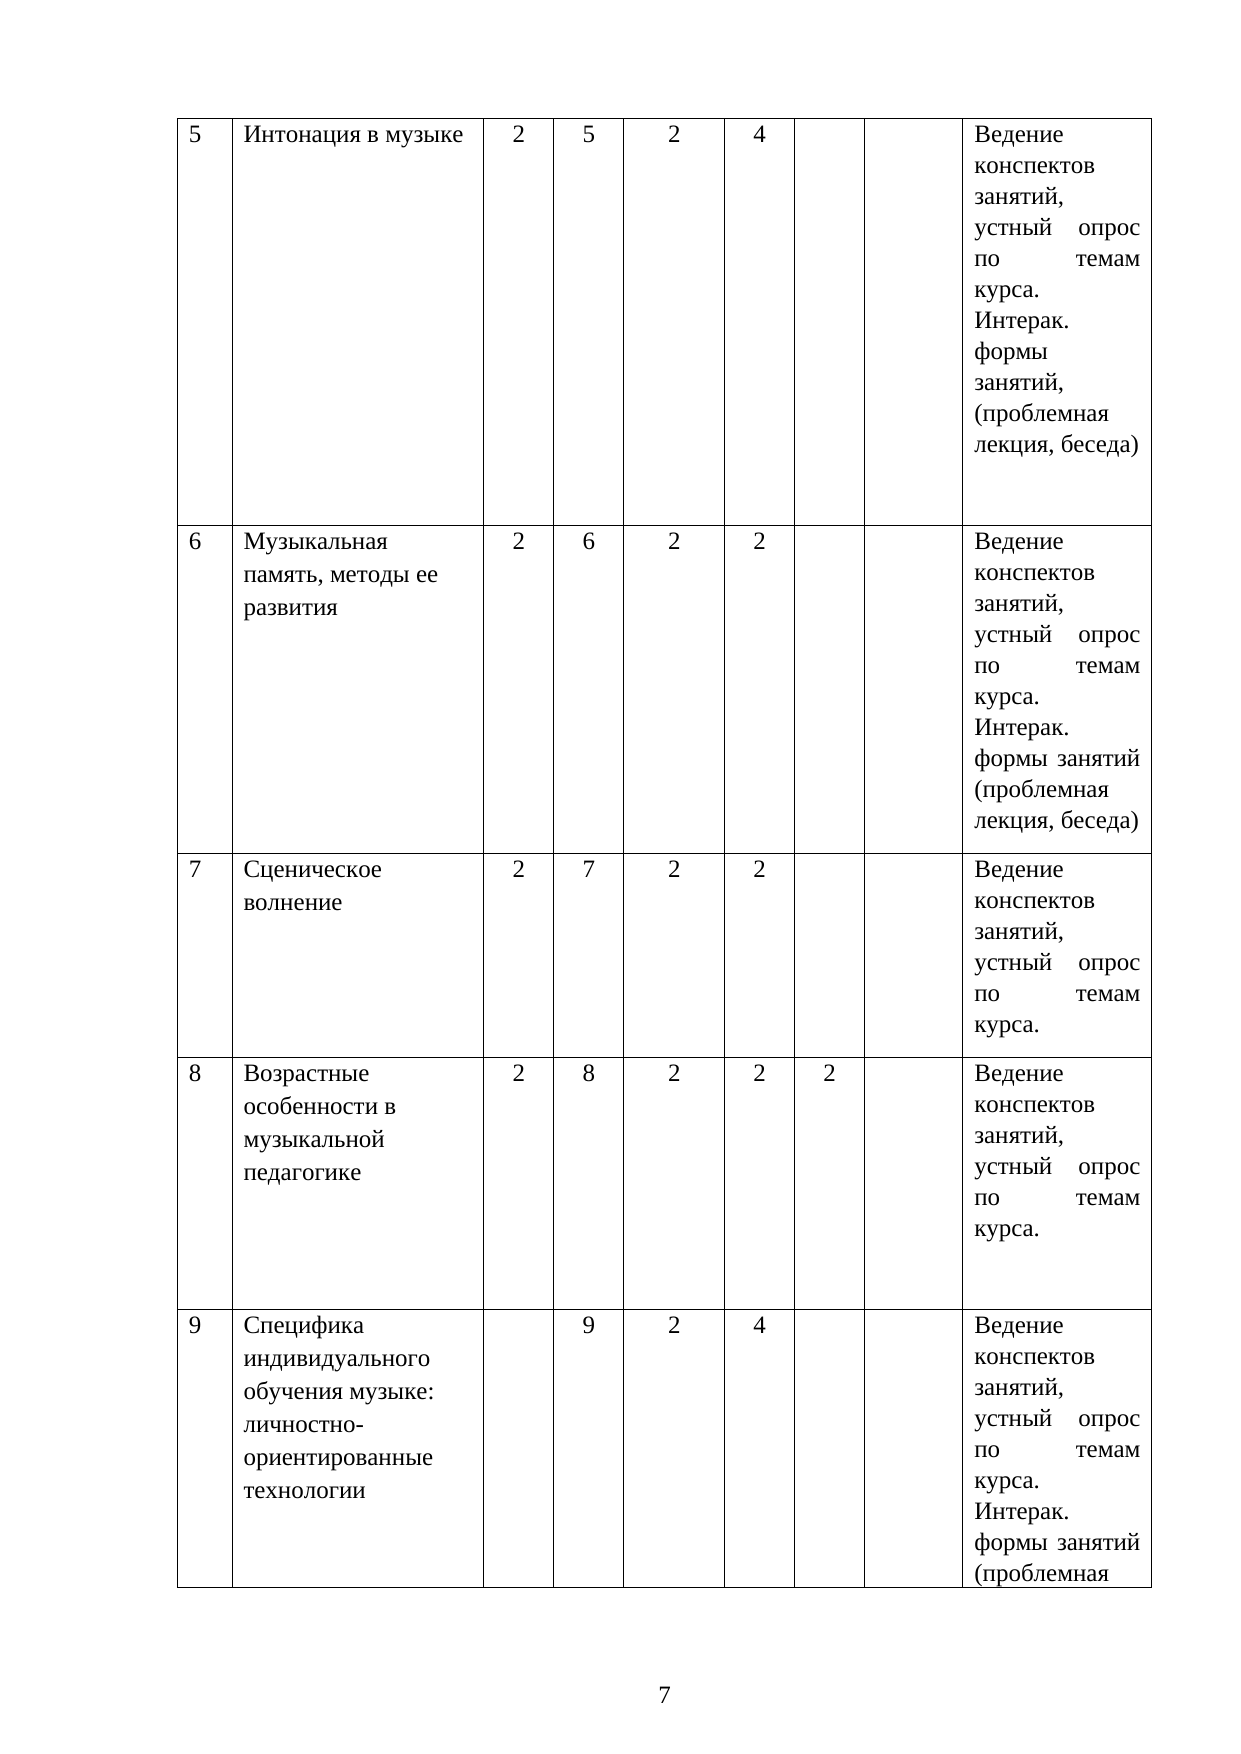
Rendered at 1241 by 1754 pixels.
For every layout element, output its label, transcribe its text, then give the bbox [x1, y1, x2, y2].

table_cell [865, 119, 962, 525]
table_cell 8 [178, 1058, 232, 1309]
table_cell 4 [725, 1310, 794, 1587]
table_cell 5 [178, 119, 232, 525]
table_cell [963, 1310, 1151, 1587]
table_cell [233, 1310, 483, 1587]
table_cell [484, 1310, 553, 1587]
table_cell Ведение конспектов занятий, устный опрос по темам курса. [963, 854, 1151, 1057]
table_cell Музыкальная память, методы ее развития [233, 526, 483, 853]
table_cell 5 [554, 119, 623, 525]
table_cell 2 [624, 119, 724, 525]
table_cell 2 [484, 119, 553, 525]
table_cell Ведение конспектов занятий, устный опрос по темам курса. Интерак. формы занятий, (проблемная лекция, беседа) [963, 119, 1151, 525]
table_cell 2 [484, 1058, 553, 1309]
table_cell [865, 526, 962, 853]
table_cell 2 [624, 854, 724, 1057]
table_cell 2 [484, 854, 553, 1057]
table_cell [865, 1310, 962, 1587]
table_cell 2 [624, 1310, 724, 1587]
table_cell 2 [725, 526, 794, 853]
table_cell Сценическое волнение [233, 854, 483, 1057]
table_cell 7 [554, 854, 623, 1057]
table_cell 6 [554, 526, 623, 853]
table_cell Интонация в музыке [233, 119, 483, 525]
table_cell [963, 526, 1151, 853]
table_cell 2 [484, 526, 553, 853]
table_cell 9 [178, 1310, 232, 1587]
table_cell [865, 854, 962, 1057]
table_cell 9 [554, 1310, 623, 1587]
table_cell 2 [725, 854, 794, 1057]
table_cell Возрастные особенности в музыкальной педагогике [233, 1058, 483, 1309]
table_cell 4 [725, 119, 794, 525]
table_cell [795, 854, 864, 1057]
table_cell 2 [725, 1058, 794, 1309]
table_cell 7 [178, 854, 232, 1057]
table_cell 2 [624, 1058, 724, 1309]
table_cell [865, 1058, 962, 1309]
table_cell 2 [795, 1058, 864, 1309]
table_cell 6 [178, 526, 232, 853]
table_cell [795, 119, 864, 525]
table_cell 8 [554, 1058, 623, 1309]
table_cell 2 [624, 526, 724, 853]
table_cell Ведение конспектов занятий, устный опрос по темам курса. [963, 1058, 1151, 1309]
table_cell [795, 526, 864, 853]
table_cell [795, 1310, 864, 1587]
